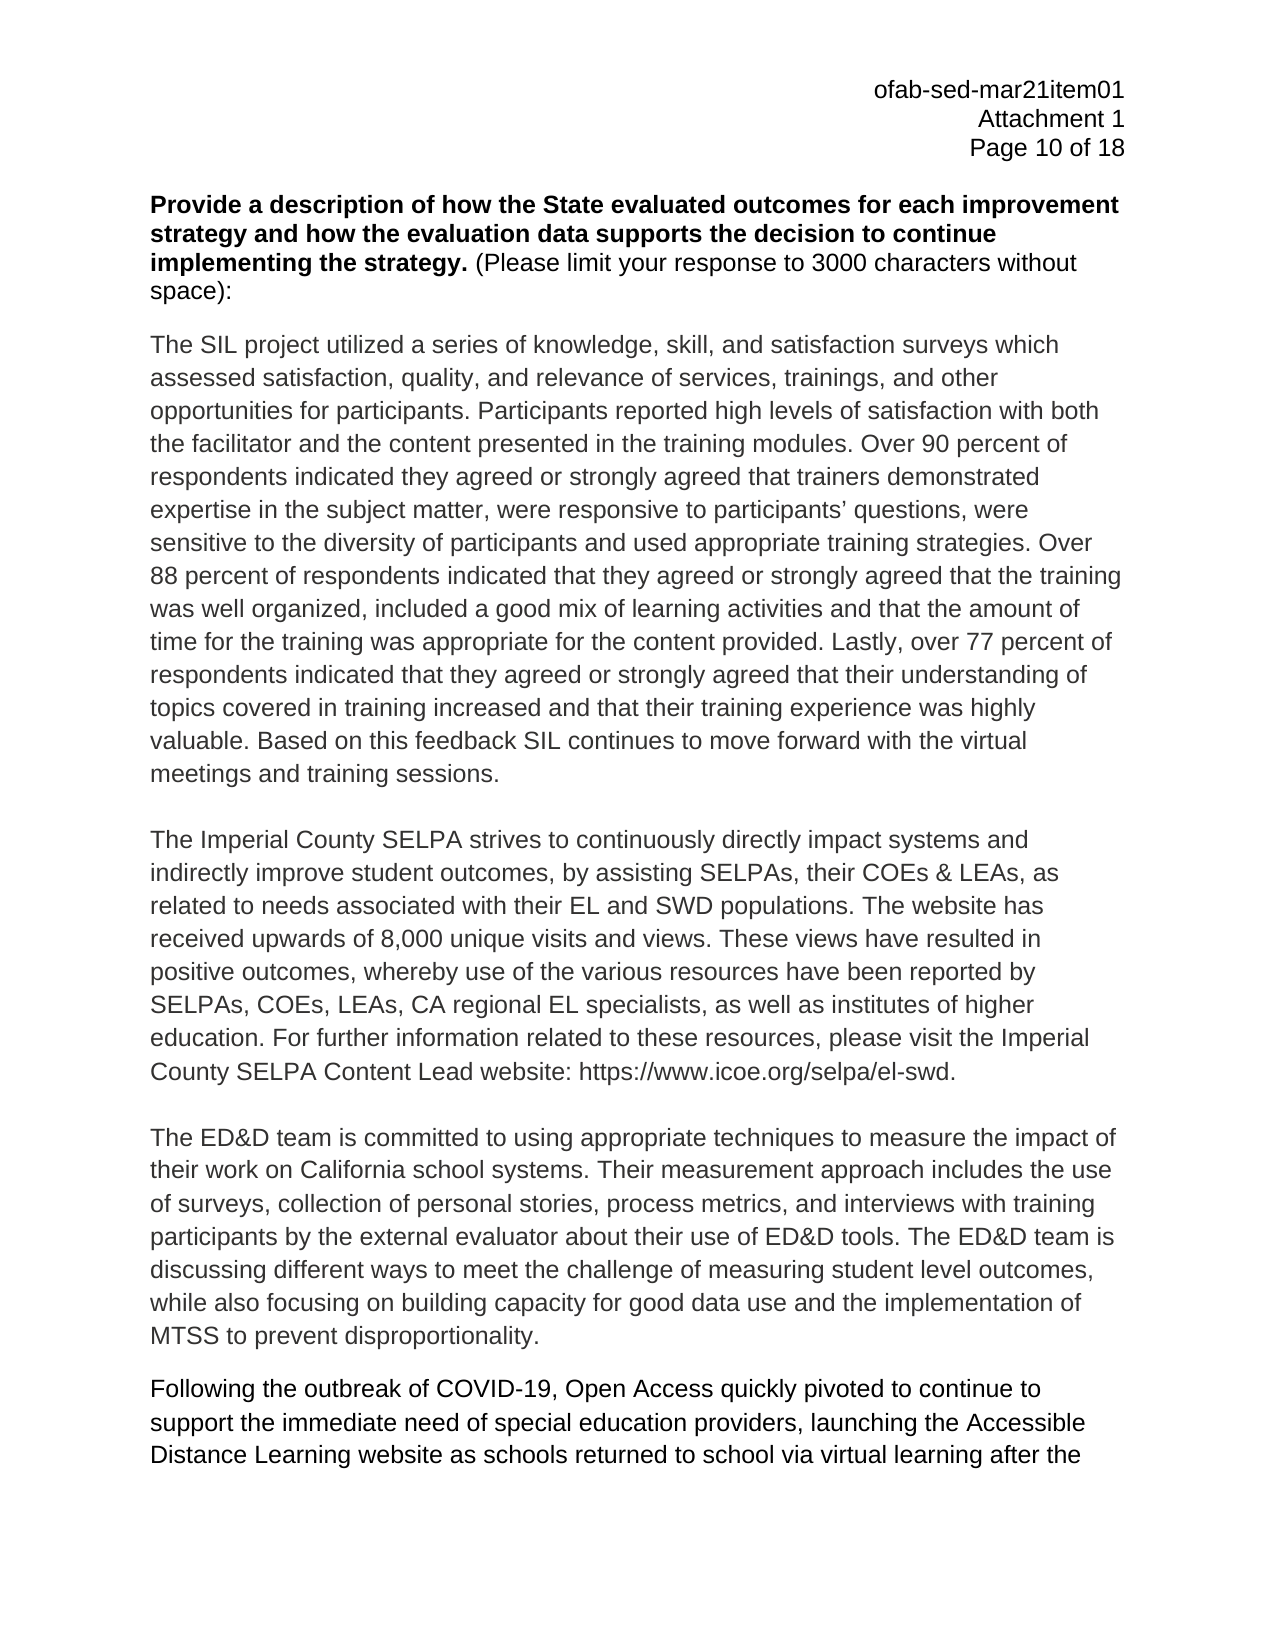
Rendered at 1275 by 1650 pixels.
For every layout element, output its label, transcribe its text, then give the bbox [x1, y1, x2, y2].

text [150, 1374, 1125, 1469]
text The SIL project utilized a series of knowledge, skill, and satisfaction surveys which assessed satisfaction, quality, and relevance of services, trainings, and other opportunities for participants. Participants reported high levels of satisfaction with both the facilitator and the content presented in the training modules. Over 90 percent of respondents indicated they agreed or strongly agreed that trainers demonstrated expertise in the subject matter, were responsive to participants’ questions, were sensitive to the diversity of participants and used appropriate training strategies. Over 88 percent of respondents indicated that they agreed or strongly agreed that the training was well organized, included a good mix of learning activities and that the amount of time for the training was appropriate for the content provided. Lastly, over 77 percent of respondents indicated that they agreed or strongly agreed that their understanding of topics covered in training increased and that their training experience was highly valuable. Based on this feedback SIL continues to move forward with the virtual meetings and training sessions. The Imperial County SELPA strives to continuously directly impact systems and indirectly improve student outcomes, by assisting SELPAs, their COEs & LEAs, as related to needs associated with their EL and SWD populations. The website has received upwards of 8,000 unique visits and views. These views have resulted in positive outcomes, whereby use of the various resources have been reported by SELPAs, COEs, LEAs, CA regional EL specialists, as well as institutes of higher education. For further information related to these resources, please visit the Imperial County SELPA Content Lead website: https://www.icoe.org/selpa/el-swd. The ED&D team is committed to using appropriate techniques to measure the impact of their work on California school systems. Their measurement approach includes the use of surveys, collection of personal stories, process metrics, and interviews with training participants by the external evaluator about their use of ED&D tools. The ED&D team is discussing different ways to meet the challenge of measuring student level outcomes, while also focusing on building capacity for good data use and the implementation of MTSS to prevent disproportionality. [150, 330, 1125, 1349]
text Provide a description of how the State evaluated outcomes for each improvement strategy and how the evaluation data supports the decision to continue implementing the strategy. (Please limit your response to 3000 characters without space): [150, 190, 1125, 305]
